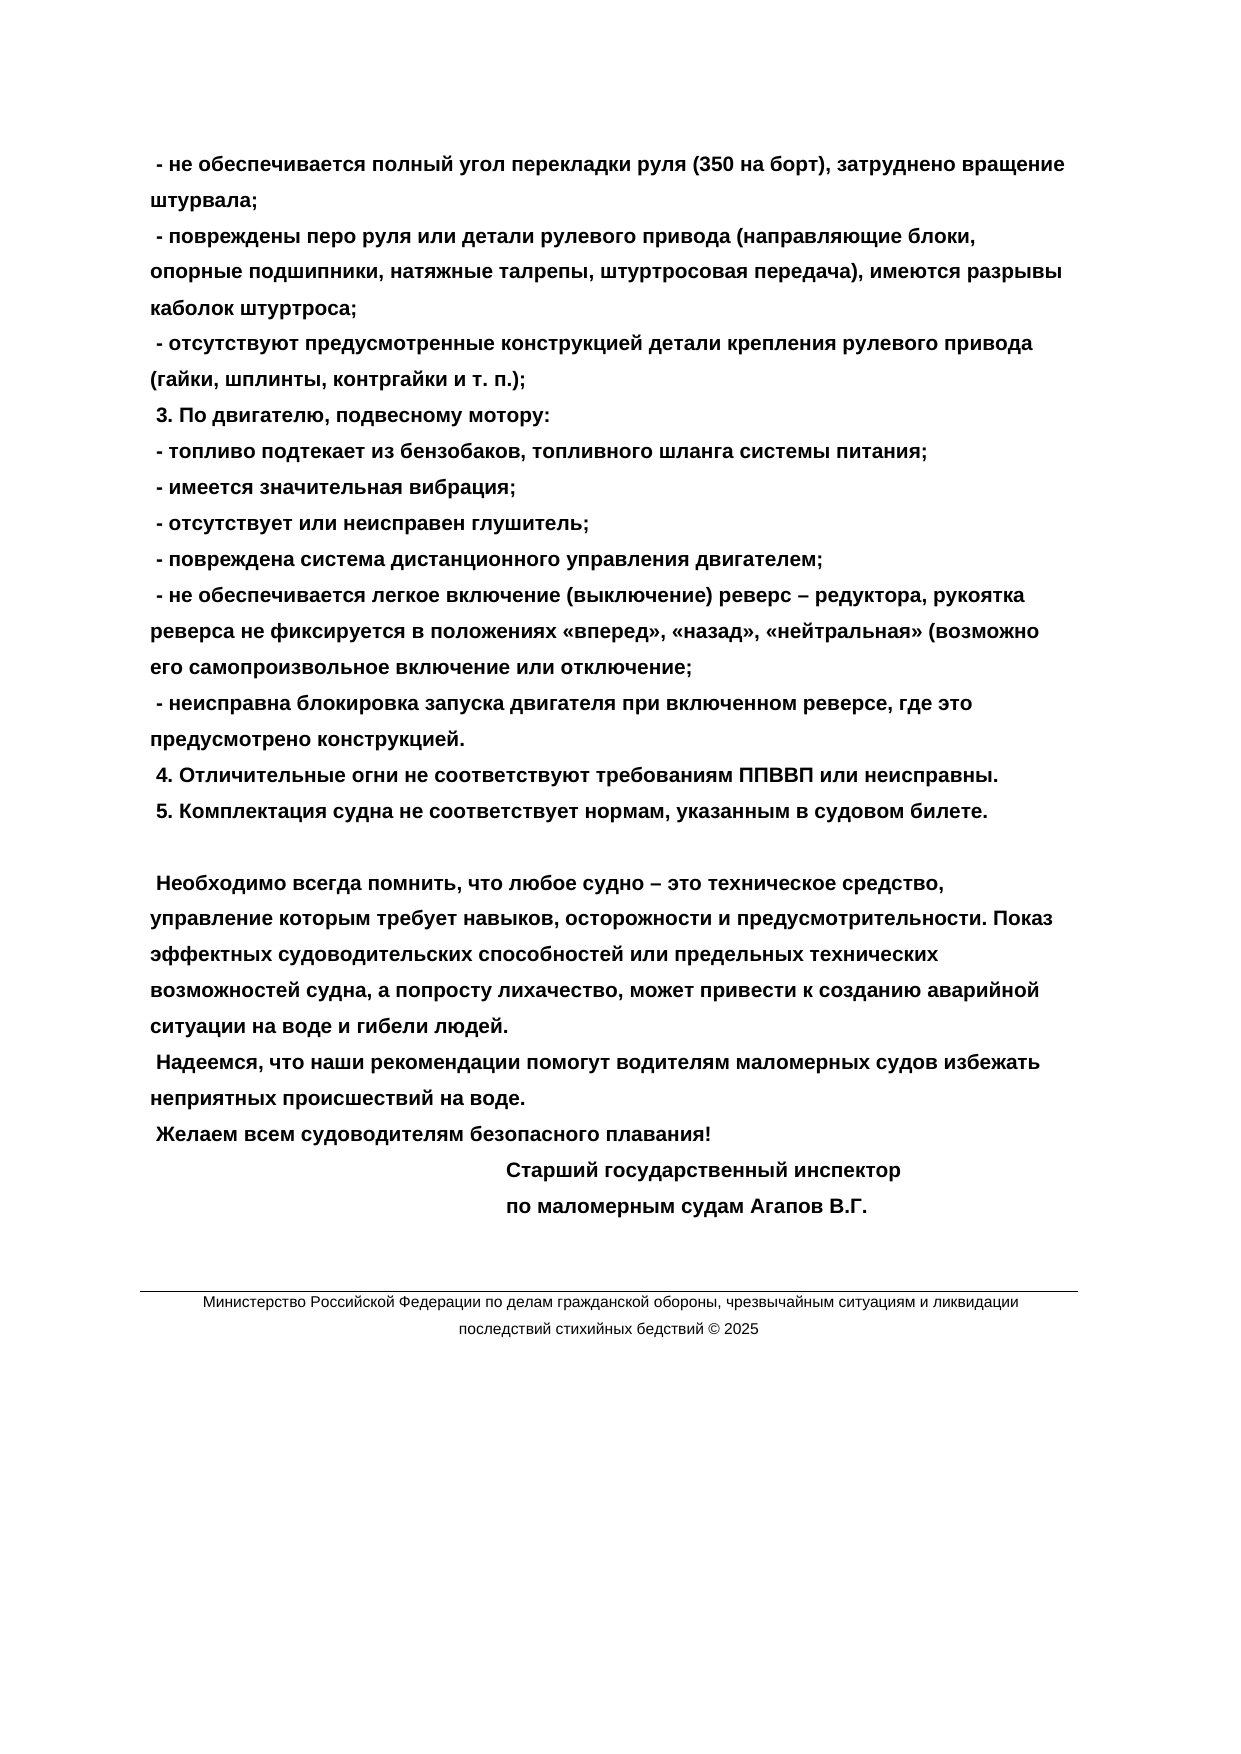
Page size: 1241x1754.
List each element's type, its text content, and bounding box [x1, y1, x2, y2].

table_cell Министерство Российской Федерации по делам гражданской обороны, чрезвычайным ситуациям и ликвидации последствий стихийных бедствий © 2025 [140, 1292, 1078, 1374]
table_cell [140, 150, 1078, 1291]
